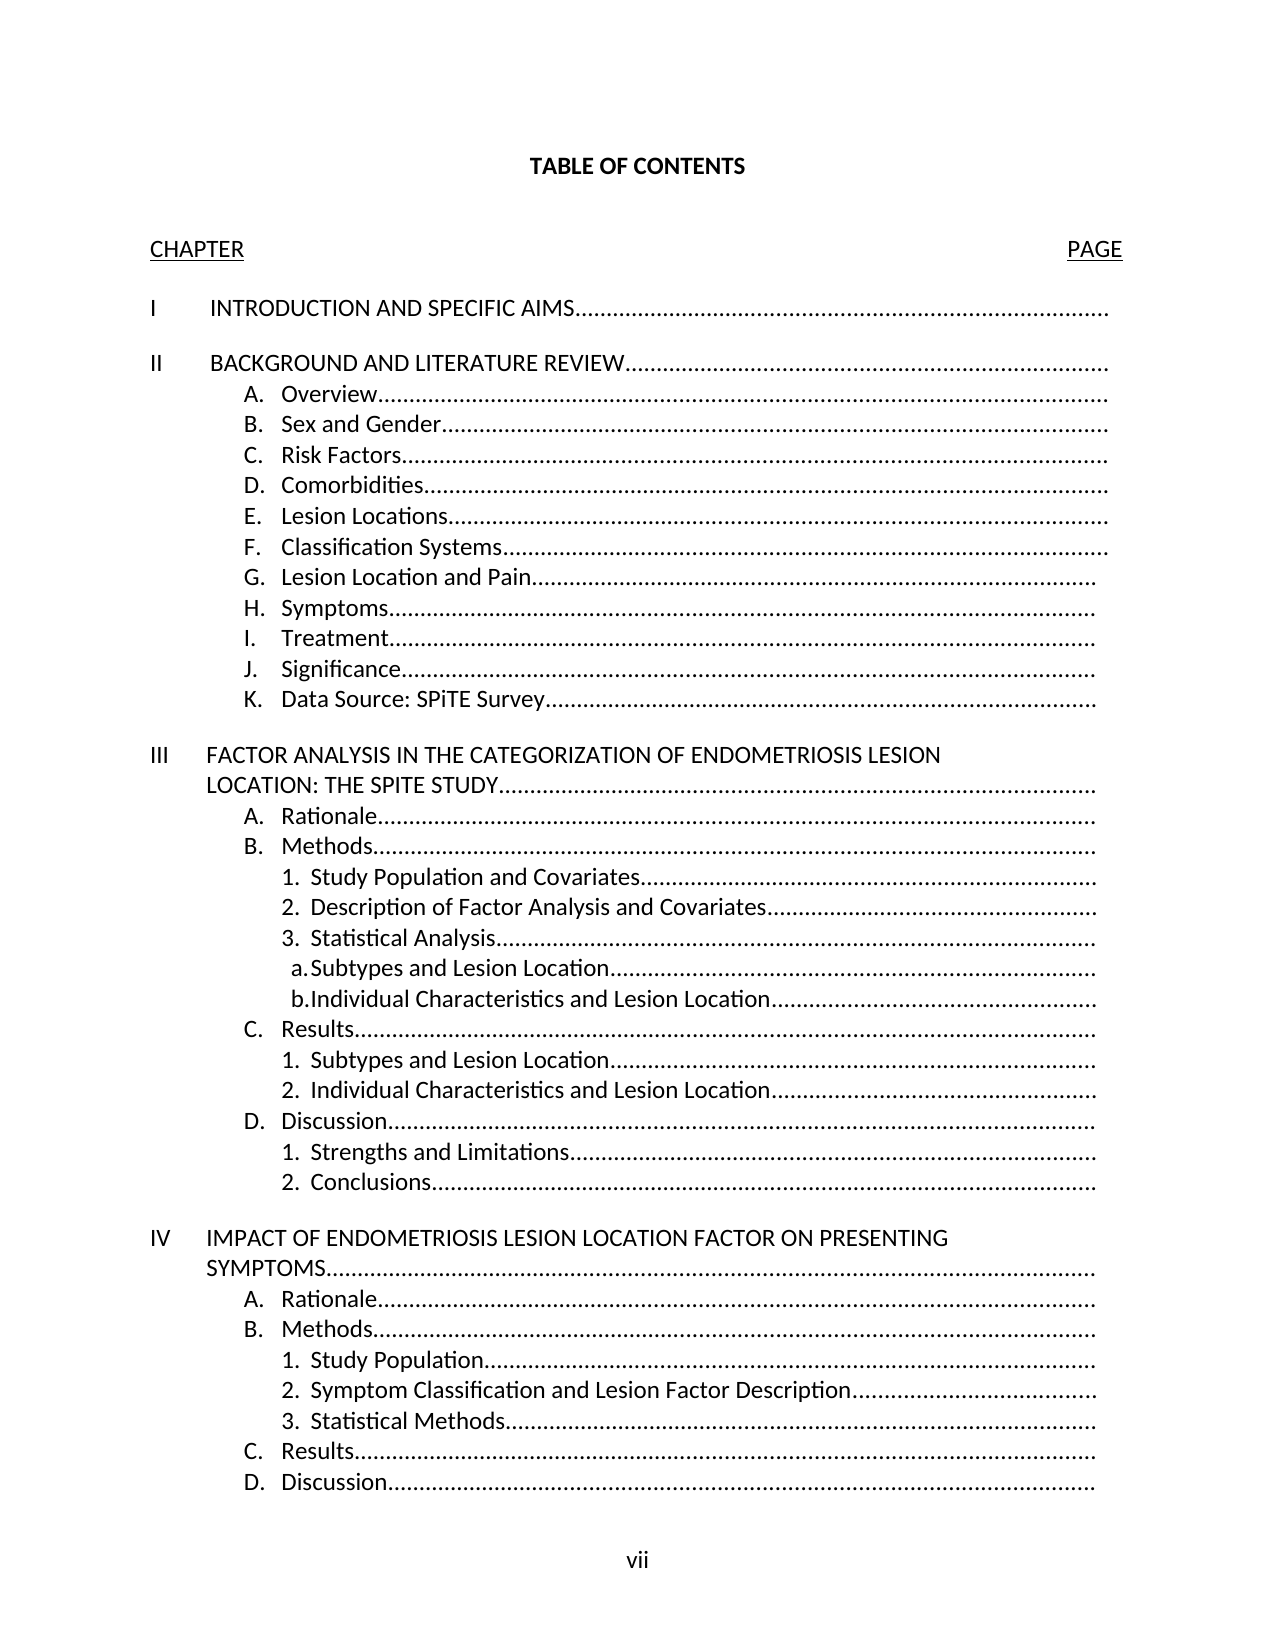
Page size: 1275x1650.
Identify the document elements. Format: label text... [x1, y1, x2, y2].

text E. Lesion Locations 8 [210, 500, 975, 531]
text F. Classification Systems 9 [210, 531, 975, 561]
text 3. Statistical Analysis 25 [225, 922, 975, 952]
text B. Methods 70 [210, 1313, 975, 1344]
text C. Results 72 [210, 1435, 975, 1466]
text D. Discussion 63 [210, 1105, 975, 1136]
text a. Subtypes and Lesion Location 25 [255, 952, 975, 983]
text 2. Individual Characteristics and Lesion Location 57 [225, 1074, 975, 1105]
text I. Treatment 15 [210, 622, 975, 653]
text 1. Subtypes and Lesion Location 40 [225, 1044, 975, 1074]
text 3. Statistical Methods 71 [225, 1405, 975, 1435]
text C. Risk Factors 5 [210, 439, 975, 470]
text K. Data Source: SPiTE Survey 19 [210, 683, 975, 714]
text A. Overview 4 [210, 378, 975, 409]
text J. Significance 17 [210, 653, 975, 683]
text 2. Symptom Classification and Lesion Factor Description 71 [225, 1374, 975, 1405]
text G. Lesion Location and Pain 11 [210, 561, 975, 592]
text C. Results 26 [210, 1013, 975, 1044]
text 2. Conclusions 67 [225, 1166, 975, 1197]
text 1. Study Population and Covariates 23 [225, 861, 975, 891]
text I INTRODUCTION AND SPECIFIC AIMS 1 [150, 292, 975, 323]
text 2. Description of Factor Analysis and Covariates 23 [225, 891, 975, 922]
text H. Symptoms 13 [210, 592, 975, 622]
text B. Sex and Gender 4 [210, 409, 975, 439]
text II BACKGROUND AND LITERATURE REVIEW 4 [150, 348, 975, 378]
text b. Individual Characteristics and Lesion Location 26 [255, 983, 975, 1013]
text CHAPTER PAGE [150, 233, 1125, 264]
text IV IMPACT OF ENDOMETRIOSIS LESION LOCATION FACTOR ON PRESENTING SYMPTOMS 68 [150, 1222, 975, 1283]
text 1. Strengths and Limitations 65 [225, 1136, 975, 1166]
text D. Comorbidities 7 [210, 470, 975, 500]
text III FACTOR ANALYSIS IN THE CATEGORIZATION OF ENDOMETRIOSIS LESION LOCATION: THE SPITE STUDY 21 [150, 739, 975, 800]
text D. Discussion 76 [210, 1466, 975, 1496]
text TABLE OF CONTENTS [150, 150, 1125, 181]
text 1. Study Population 70 [225, 1344, 975, 1374]
text A. Rationale 21 [210, 800, 975, 830]
text B. Methods 23 [210, 830, 975, 861]
text A. Rationale 68 [210, 1283, 975, 1313]
